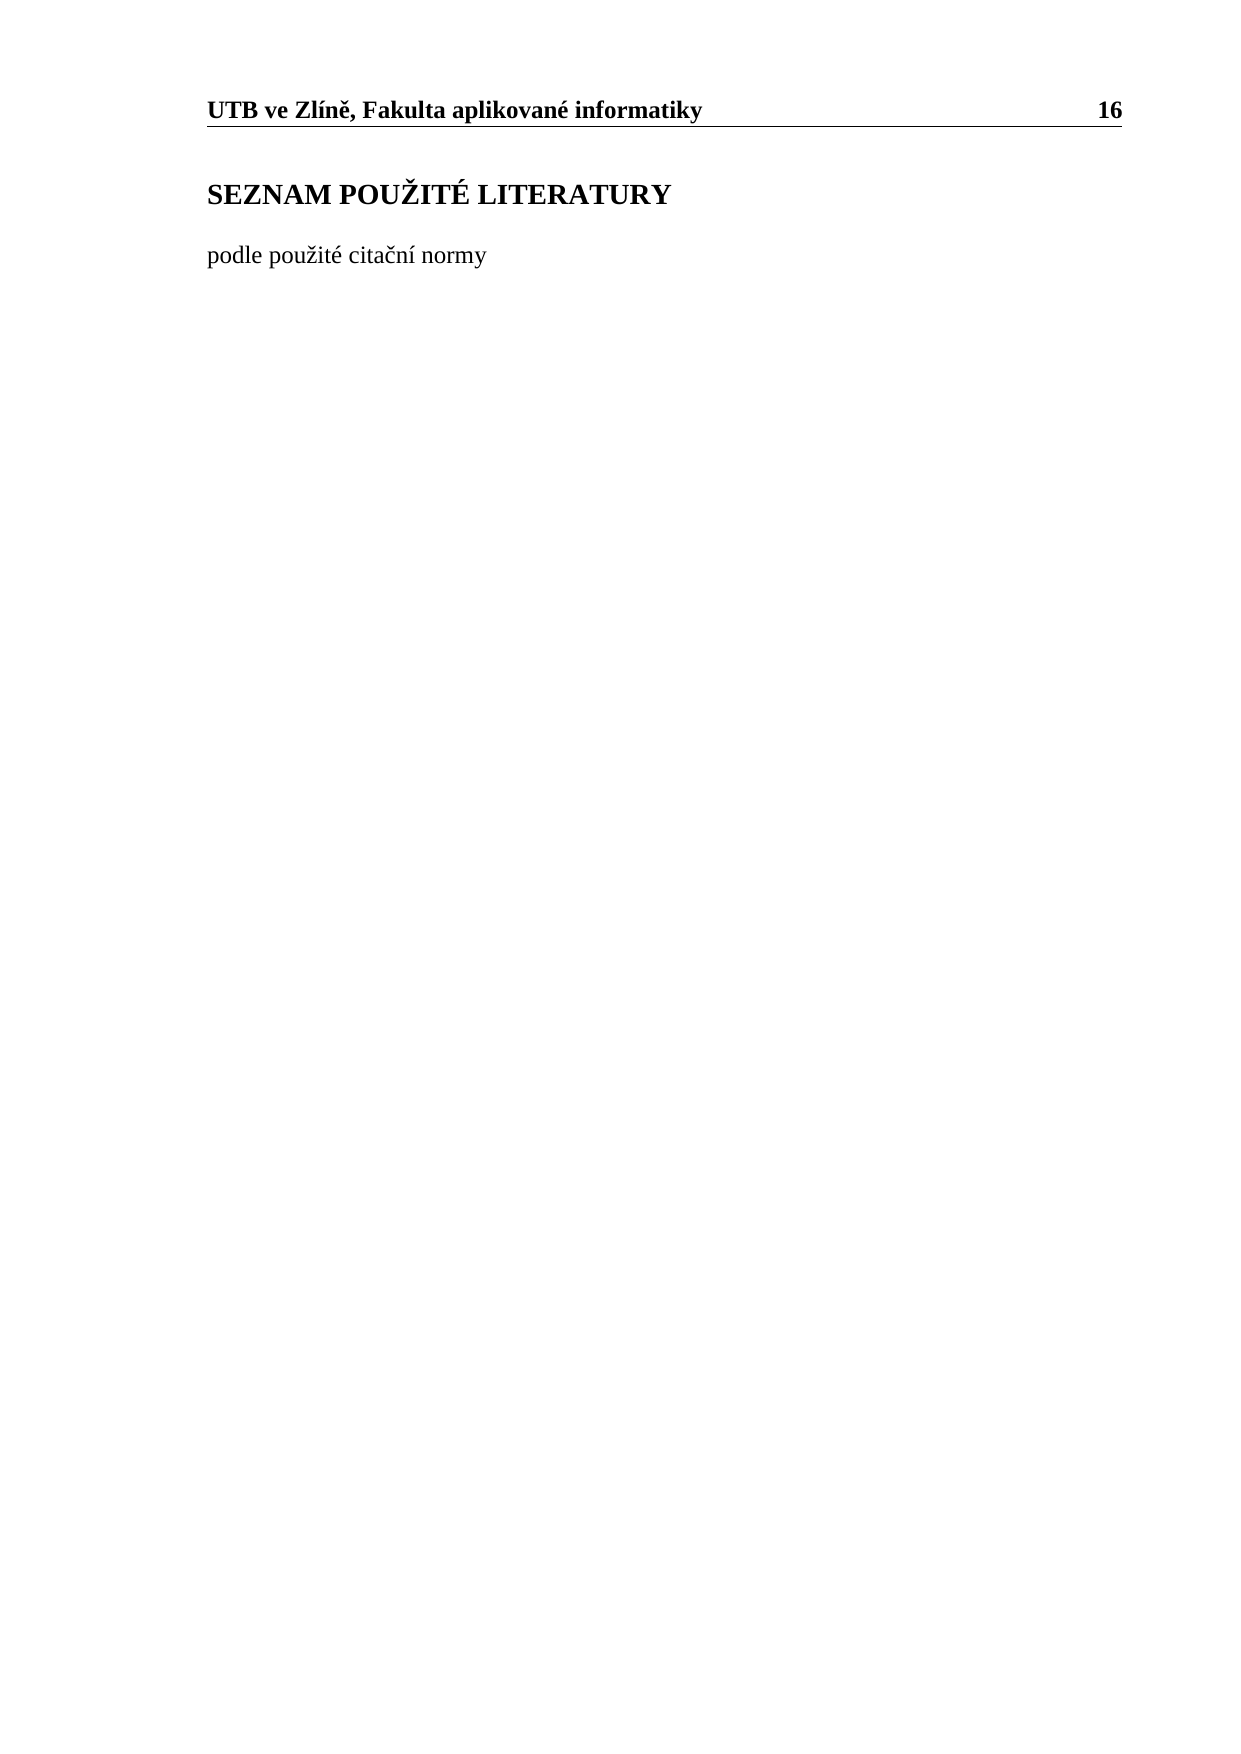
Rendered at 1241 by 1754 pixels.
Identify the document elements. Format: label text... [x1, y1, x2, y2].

text SEZNAM POUŽITÉ LITERATURY [207, 177, 1122, 211]
text podle použité citační normy [207, 240, 1122, 269]
